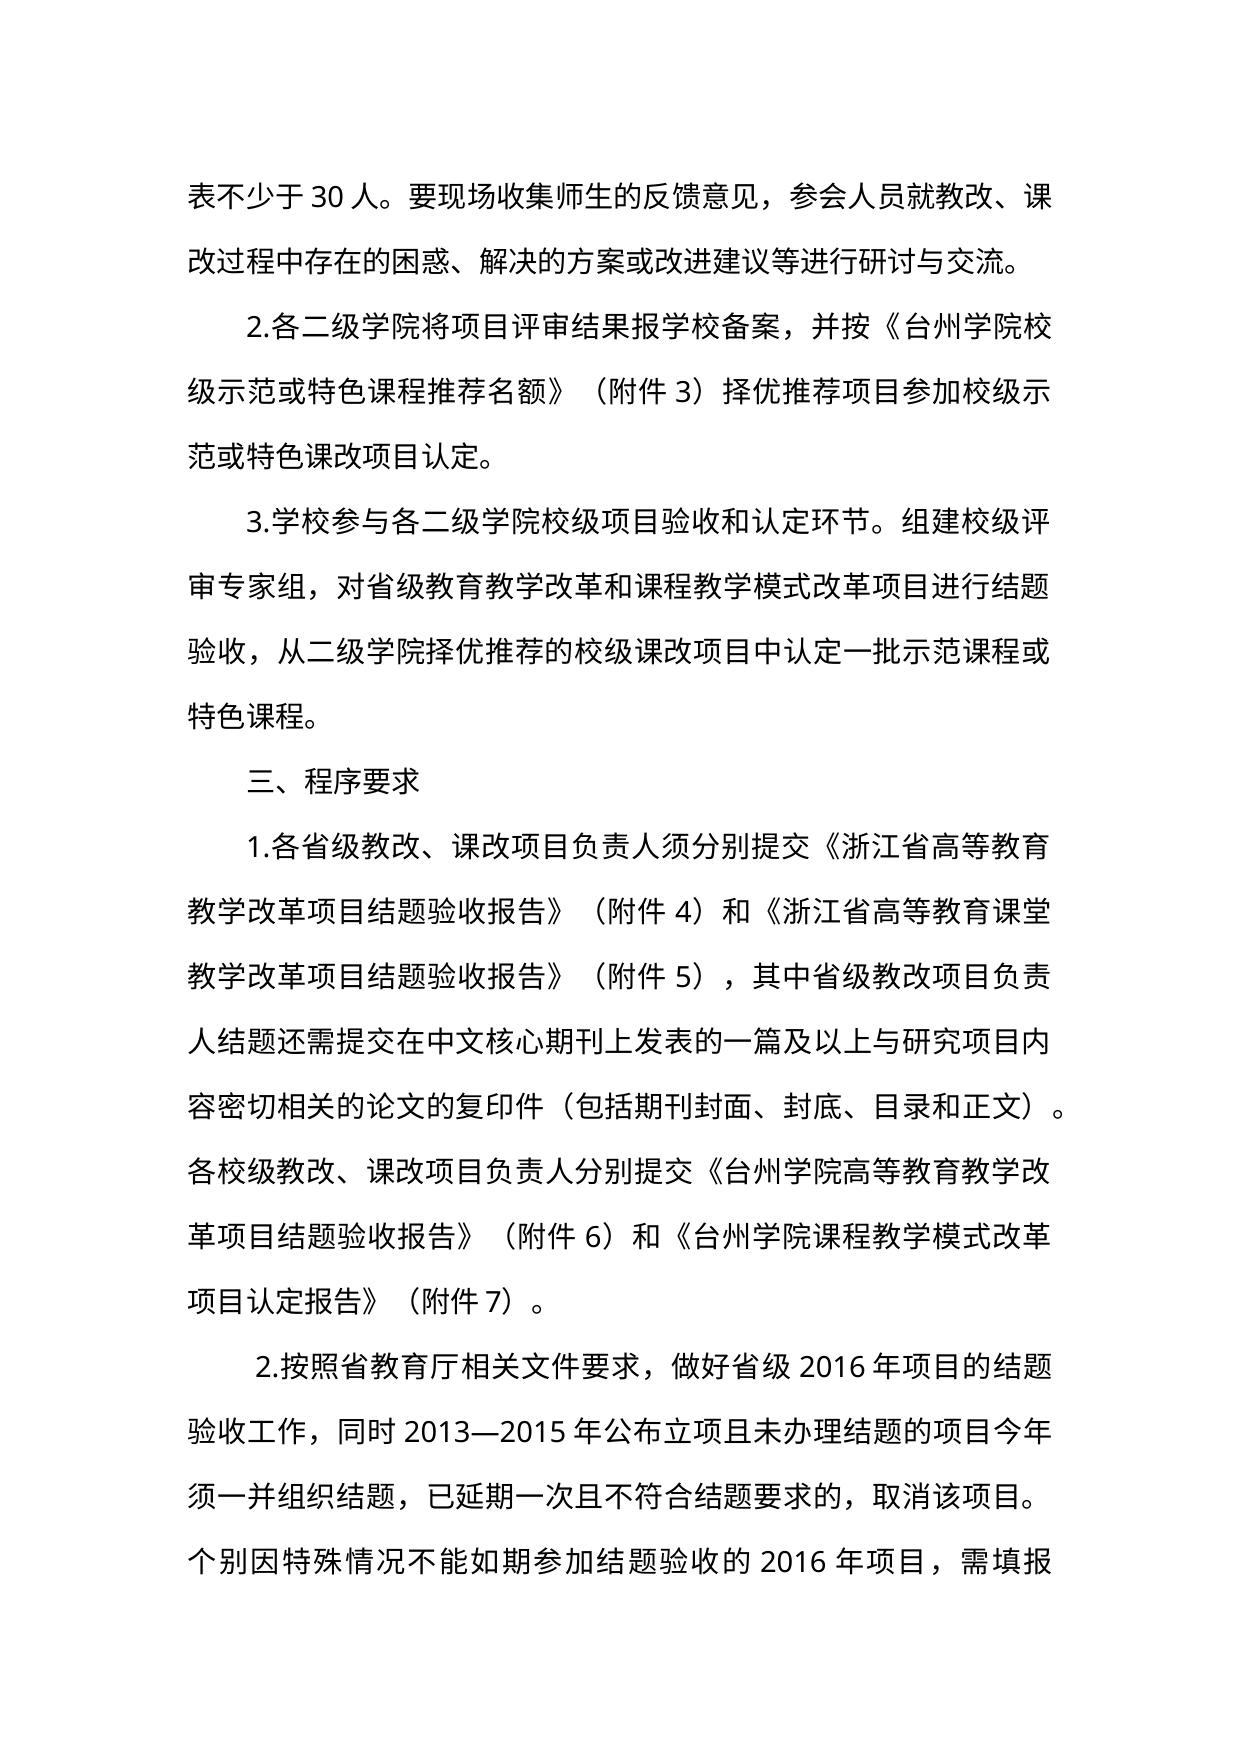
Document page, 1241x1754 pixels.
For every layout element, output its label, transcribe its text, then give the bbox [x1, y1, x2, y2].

text 2.各二级学院将项目评审结果报学校备案，并按《台州学院校级示范或特色课程推荐名额》（附件3）择优推荐项目参加校级示范或特色课改项目认定。 [187, 292, 1053, 487]
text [187, 162, 1053, 292]
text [187, 1332, 1053, 1592]
text 3.学校参与各二级学院校级项目验收和认定环节。组建校级评审专家组，对省级教育教学改革和课程教学模式改革项目进行结题验收，从二级学院择优推荐的校级课改项目中认定一批示范课程或特色课程。 [187, 487, 1053, 747]
text 三、程序要求 [187, 747, 1053, 812]
text 1.各省级教改、课改项目负责人须分别提交《浙江省高等教育教学改革项目结题验收报告》（附件4）和《浙江省高等教育课堂教学改革项目结题验收报告》（附件5），其中省级教改项目负责人结题还需提交在中文核心期刊上发表的一篇及以上与研究项目内容密切相关的论文的复印件（包括期刊封面、封底、目录和正文）。各校级教改、课改项目负责人分别提交《台州学院高等教育教学改革项目结题验收报告》（附件6）和《台州学院课程教学模式改革项目认定报告》（附件7）。 [187, 812, 1053, 1332]
